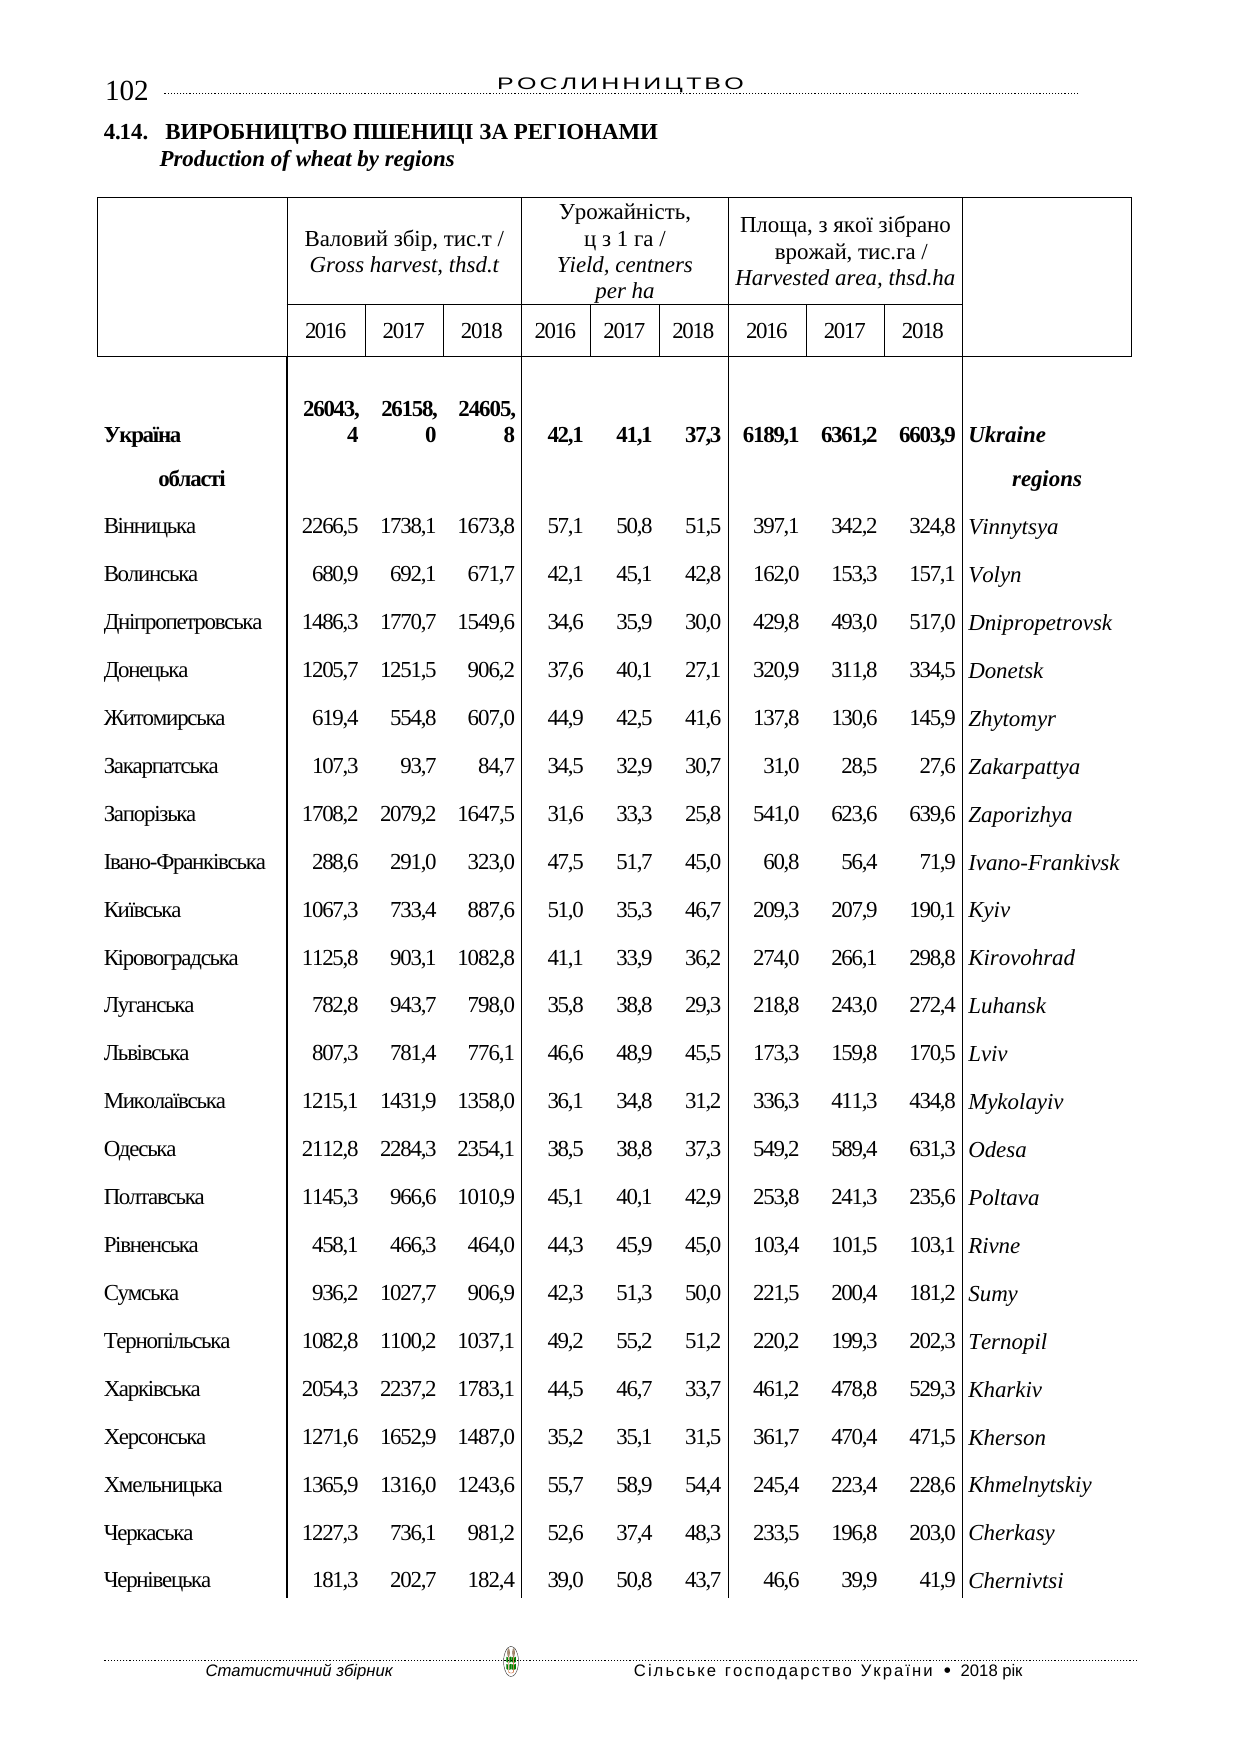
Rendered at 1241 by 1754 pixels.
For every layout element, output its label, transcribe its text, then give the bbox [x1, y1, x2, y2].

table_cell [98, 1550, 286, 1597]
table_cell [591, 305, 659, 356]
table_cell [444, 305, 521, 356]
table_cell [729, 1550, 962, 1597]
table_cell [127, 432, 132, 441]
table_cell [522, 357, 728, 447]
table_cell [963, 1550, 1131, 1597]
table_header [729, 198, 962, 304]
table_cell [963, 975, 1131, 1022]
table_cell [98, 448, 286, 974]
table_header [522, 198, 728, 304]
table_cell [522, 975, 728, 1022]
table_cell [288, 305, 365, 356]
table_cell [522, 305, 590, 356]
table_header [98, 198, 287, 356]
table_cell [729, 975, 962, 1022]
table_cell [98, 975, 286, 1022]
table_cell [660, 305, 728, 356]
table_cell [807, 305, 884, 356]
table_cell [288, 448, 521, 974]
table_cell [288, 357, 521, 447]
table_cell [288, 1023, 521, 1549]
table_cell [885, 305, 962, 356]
text 4.14. Виробництво Пшениці за регіонами [103, 118, 1137, 144]
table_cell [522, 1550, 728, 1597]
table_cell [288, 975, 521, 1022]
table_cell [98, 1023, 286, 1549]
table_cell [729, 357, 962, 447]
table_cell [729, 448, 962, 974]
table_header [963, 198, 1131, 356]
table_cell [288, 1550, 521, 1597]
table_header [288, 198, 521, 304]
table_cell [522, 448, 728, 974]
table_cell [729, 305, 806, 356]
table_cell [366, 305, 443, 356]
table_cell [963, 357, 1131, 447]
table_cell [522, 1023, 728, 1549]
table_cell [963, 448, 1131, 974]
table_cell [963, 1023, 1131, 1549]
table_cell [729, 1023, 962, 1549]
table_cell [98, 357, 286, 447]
text Production of wheat by regions [103, 144, 1137, 171]
